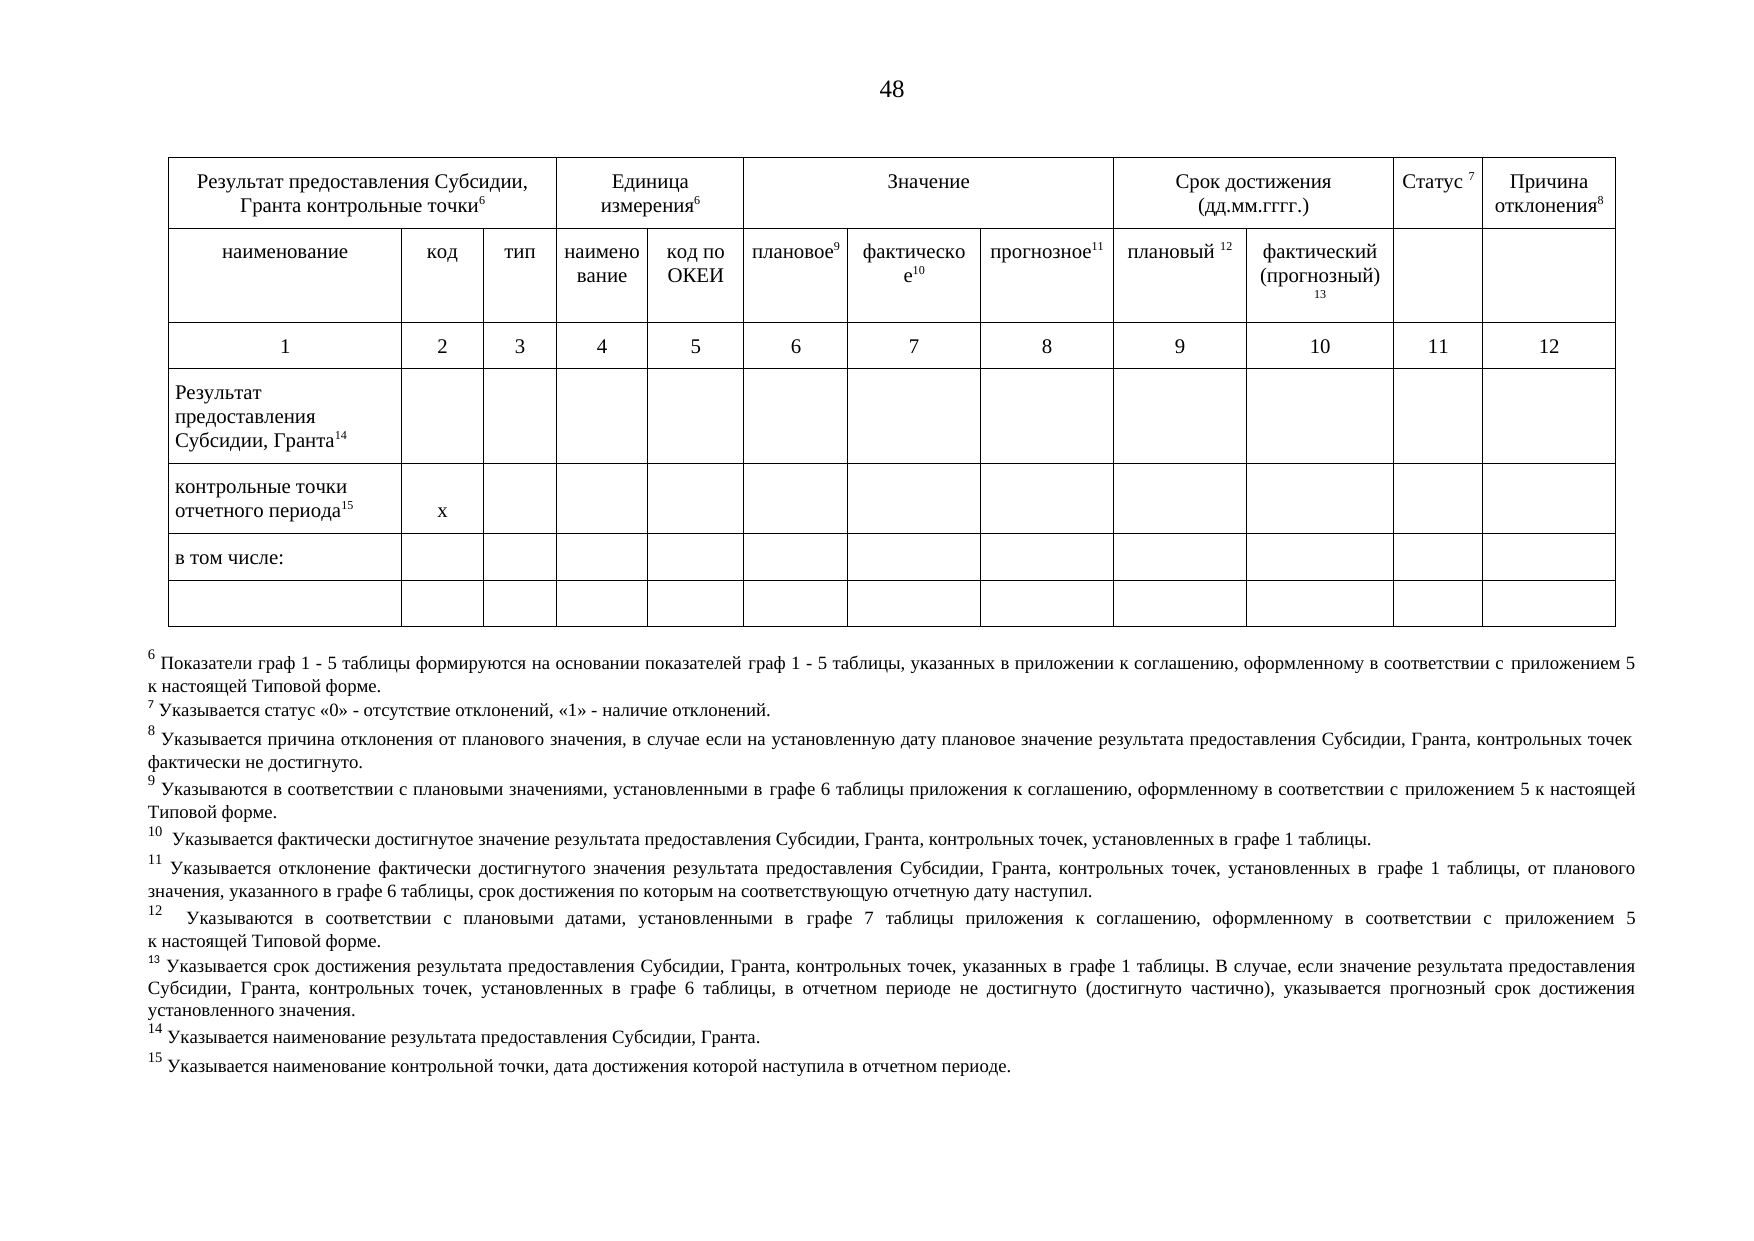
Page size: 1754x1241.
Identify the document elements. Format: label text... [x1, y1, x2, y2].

table_cell [981, 464, 1113, 533]
table_cell 12 [1483, 323, 1615, 368]
table_cell [981, 581, 1113, 626]
table_cell 6 [744, 323, 847, 368]
table_cell 11 [1394, 323, 1482, 368]
table_cell [402, 369, 483, 463]
table_cell [744, 464, 847, 533]
table_cell [648, 369, 743, 463]
table_cell [1483, 581, 1615, 626]
table_header Результат предоставления Субсидии, Гранта контрольные точки [169, 158, 556, 227]
table_cell [557, 534, 647, 579]
table_cell код [402, 229, 483, 322]
table_cell [1114, 534, 1246, 579]
table_cell [648, 464, 743, 533]
table_cell [1483, 534, 1615, 579]
table_cell [1483, 464, 1615, 533]
table_cell [1114, 581, 1246, 626]
table_cell [1114, 369, 1246, 463]
table_header Причина отклонения [1483, 158, 1615, 227]
table_cell [402, 534, 483, 579]
table_cell наименование [557, 229, 647, 322]
table_cell 4 [557, 323, 647, 368]
table_cell [1247, 581, 1393, 626]
table_cell плановый [1114, 229, 1246, 322]
table_cell тип [484, 229, 556, 322]
table_cell [848, 464, 980, 533]
table_cell [744, 581, 847, 626]
table_cell 8 [981, 323, 1113, 368]
table_cell 7 [848, 323, 980, 368]
table_cell [484, 581, 556, 626]
table_cell [848, 534, 980, 579]
table_cell фактическое [848, 229, 980, 322]
table_cell [1483, 229, 1615, 322]
table_cell [484, 369, 556, 463]
table_cell плановое [744, 229, 847, 322]
table_cell 2 [402, 323, 483, 368]
table_cell прогнозное [981, 229, 1113, 322]
table_cell [169, 581, 401, 626]
table_header Срок достижения (дд.мм.гггг.) [1114, 158, 1393, 227]
table_cell [981, 534, 1113, 579]
table_cell [1247, 464, 1393, 533]
table_cell [744, 534, 847, 579]
table_cell в том числе: [169, 534, 401, 579]
table_cell [981, 369, 1113, 463]
table_cell [402, 581, 483, 626]
table_cell [557, 369, 647, 463]
table_cell Результат предоставления Субсидии, Гранта [169, 369, 401, 463]
table_cell [484, 534, 556, 579]
table_cell [848, 369, 980, 463]
table_cell [557, 581, 647, 626]
table_cell 5 [648, 323, 743, 368]
table_cell 3 [484, 323, 556, 368]
table_cell фактический (прогнозный) [1247, 229, 1393, 322]
table_cell [557, 464, 647, 533]
table_cell [848, 581, 980, 626]
table_cell [1114, 464, 1246, 533]
table_cell [744, 369, 847, 463]
table_cell наименование [169, 229, 401, 322]
table_header Значение [744, 158, 1113, 227]
table_cell 1 [169, 323, 401, 368]
table_cell 9 [1114, 323, 1246, 368]
table_cell [1394, 581, 1482, 626]
table_cell [1394, 464, 1482, 533]
table_cell [648, 581, 743, 626]
table_cell контрольные точки отчетного периода [169, 464, 401, 533]
table_cell [1394, 369, 1482, 463]
table_cell [1247, 369, 1393, 463]
table_cell [484, 464, 556, 533]
table_cell [1247, 534, 1393, 579]
table_cell x [402, 464, 483, 533]
table_cell [1483, 369, 1615, 463]
table_cell [1394, 534, 1482, 579]
table_cell [1394, 229, 1482, 322]
table_header Статус [1394, 158, 1482, 227]
table_cell код по ОКЕИ [648, 229, 743, 322]
table_cell [648, 534, 743, 579]
table_cell 10 [1247, 323, 1393, 368]
table_header Единица измерения6 [557, 158, 743, 227]
